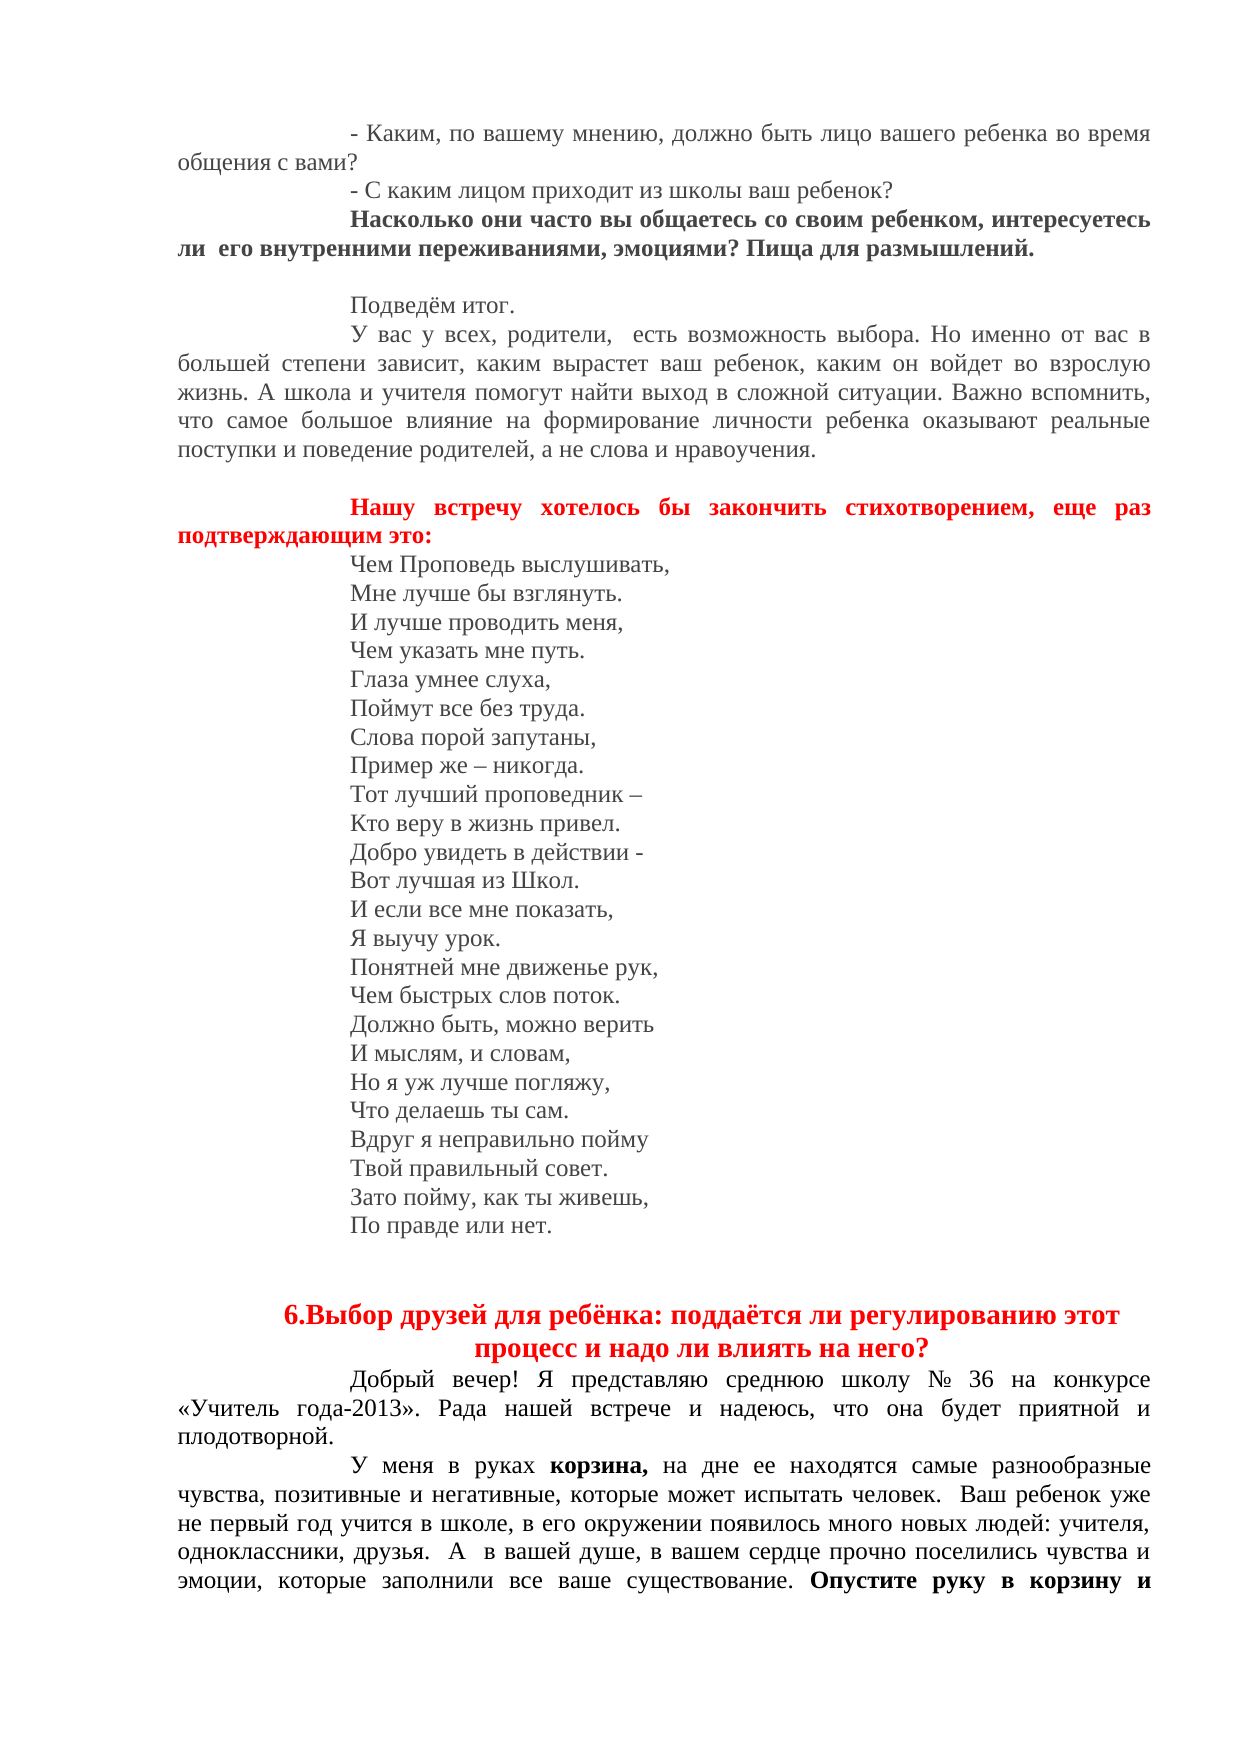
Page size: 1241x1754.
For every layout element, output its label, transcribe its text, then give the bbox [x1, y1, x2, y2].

text Зато пойму, как ты живешь, [177, 1182, 1152, 1211]
text - Каким, по вашему мнению, должно быть лицо вашего ребенка во время общения с вами? [177, 118, 1152, 176]
text Слова порой запутаны, [177, 722, 1152, 751]
text Добро увидеть в действии - [177, 837, 1152, 866]
text - С каким лицом приходит из школы ваш ребенок? [177, 176, 1152, 204]
text Глаза умнее слуха, [177, 664, 1152, 693]
text Чем Проповедь выслушивать, [177, 549, 1152, 578]
text Что делаешь ты сам. [177, 1096, 1152, 1124]
text По правде или нет. [177, 1211, 1152, 1239]
text Добрый вечер! Я представляю среднюю школу № 36 на конкурсе «Учитель года-2013». Рада нашей встрече и надеюсь, что она будет приятной и плодотворной. [177, 1364, 1152, 1450]
text И если все мне показать, [177, 894, 1152, 923]
text Чем быстрых слов поток. [177, 981, 1152, 1009]
text Подведём итог. [177, 291, 1152, 319]
text Мне лучше бы взглянуть. [177, 578, 1152, 607]
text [177, 1450, 1152, 1594]
text У вас у всех, родители, есть возможность выбора. Но именно от вас в большей степени зависит, каким вырастет ваш ребенок, каким он войдет во взрослую жизнь. А школа и учителя помогут найти выход в сложной ситуации. Важно вспомнить, что самое большое влияние на формирование личности ребенка оказывают реальные поступки и поведение родителей, а не слова и нравоучения. [177, 319, 1152, 463]
text Кто веру в жизнь привел. [177, 808, 1152, 837]
text Понятней мне движенье рук, [177, 952, 1152, 981]
text 6.Выбор друзей для ребёнка: поддаётся ли регулированию этот процесс и надо ли влиять на него? [252, 1297, 1152, 1364]
text И мыслям, и словам, [177, 1038, 1152, 1067]
text Я выучу урок. [177, 923, 1152, 952]
text Тот лучший проповедник – [177, 779, 1152, 808]
text Вдруг я неправильно пойму [177, 1124, 1152, 1153]
text Пример же – никогда. [177, 751, 1152, 779]
text И лучше проводить меня, [177, 607, 1152, 636]
text Твой правильный совет. [177, 1153, 1152, 1182]
text Нашу встречу хотелось бы закончить стихотворением, еще раз подтверждающим это: [177, 492, 1152, 549]
text Чем указать мне путь. [177, 636, 1152, 664]
text Поймут все без труда. [177, 693, 1152, 722]
text Но я уж лучше погляжу, [177, 1067, 1152, 1096]
text Должно быть, можно верить [177, 1009, 1152, 1038]
text Вот лучшая из Школ. [177, 866, 1152, 894]
text Насколько они часто вы общаетесь со своим ребенком, интересуетесь ли его внутренними переживаниями, эмоциями? Пища для размышлений. [177, 204, 1152, 262]
